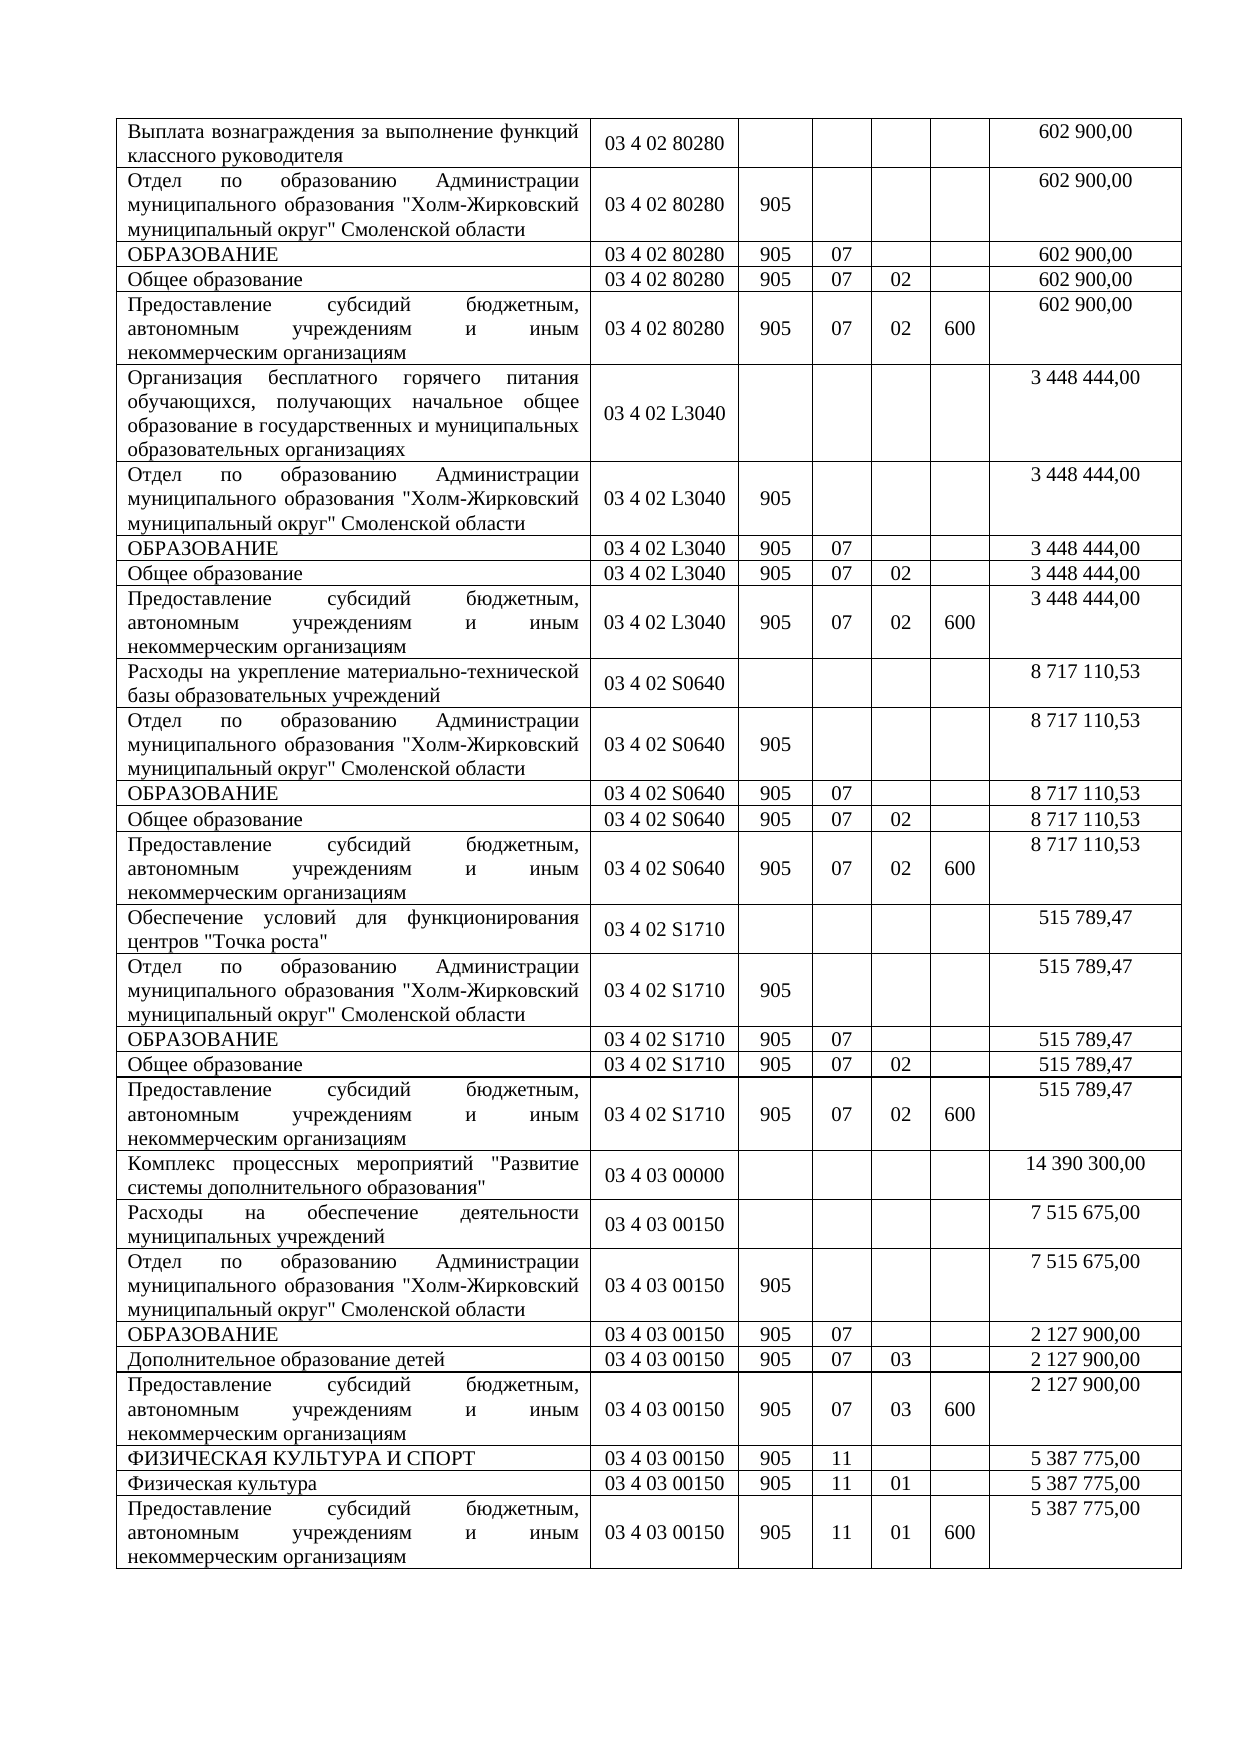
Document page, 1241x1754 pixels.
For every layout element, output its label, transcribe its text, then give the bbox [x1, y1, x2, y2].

table_cell 02 [872, 1078, 930, 1149]
table_cell 07 [813, 1322, 871, 1346]
table_cell 07 [813, 1052, 871, 1076]
table_cell ОБРАЗОВАНИЕ [117, 781, 590, 805]
table_cell 5 387 775,00 [990, 1446, 1181, 1470]
table_cell 03 4 02 L3040 [591, 365, 738, 461]
table_cell 5 387 775,00 [990, 1496, 1181, 1568]
table_cell Предоставление субсидий бюджетным, автономным учреждениям и иным некоммерческим организациям [117, 292, 590, 364]
table_cell 03 4 02 S1710 [591, 1078, 738, 1149]
table_cell 602 900,00 [990, 119, 1181, 167]
table_cell Комплекс процессных мероприятий "Развитие системы дополнительного образования" [117, 1151, 590, 1199]
table_cell 03 4 02 S0640 [591, 806, 738, 831]
table_cell ОБРАЗОВАНИЕ [117, 536, 590, 559]
table_cell 03 4 02 L3040 [591, 586, 738, 658]
table_cell 14 390 300,00 [990, 1151, 1181, 1199]
table_cell 03 4 02 S1710 [591, 905, 738, 953]
table_cell [813, 462, 871, 534]
table_cell 905 [739, 781, 812, 805]
table_cell [931, 1322, 989, 1346]
table_cell [931, 119, 989, 167]
table_cell 515 789,47 [990, 905, 1181, 953]
table_cell [872, 708, 930, 780]
table_cell 07 [813, 781, 871, 805]
table_cell ОБРАЗОВАНИЕ [117, 242, 590, 266]
table_cell Обеспечение условий для функционирования центров "Точка роста" [117, 905, 590, 953]
table_cell Отдел по образованию Администрации муниципального образования "Холм-Жирковский муниципальный округ" Смоленской области [117, 168, 590, 241]
table_cell [813, 954, 871, 1026]
table_cell 905 [739, 168, 812, 241]
table_cell 905 [739, 708, 812, 780]
table_cell Общее образование [117, 267, 590, 291]
table_cell 03 4 02 L3040 [591, 462, 738, 534]
table_cell Предоставление субсидий бюджетным, автономным учреждениям и иным некоммерческим организациям [117, 832, 590, 904]
table_cell 03 4 02 80280 [591, 168, 738, 241]
table_cell [872, 536, 930, 559]
table_cell 3 448 444,00 [990, 536, 1181, 559]
table_cell Отдел по образованию Администрации муниципального образования "Холм-Жирковский муниципальный округ" Смоленской области [117, 708, 590, 780]
table_cell [872, 365, 930, 461]
table_cell 07 [813, 242, 871, 266]
table_cell [931, 1027, 989, 1051]
table_cell [931, 561, 989, 585]
table_cell [739, 365, 812, 461]
table_cell [931, 1200, 989, 1248]
table_cell 515 789,47 [990, 1052, 1181, 1076]
table_cell 03 4 02 S0640 [591, 708, 738, 780]
table_cell 600 [931, 1496, 989, 1568]
table_cell [931, 1446, 989, 1470]
table_cell 07 [813, 267, 871, 291]
table_cell [931, 781, 989, 805]
table_cell 3 448 444,00 [990, 586, 1181, 658]
table_cell Расходы на обеспечение деятельности муниципальных учреждений [117, 1200, 590, 1248]
table_cell 02 [872, 586, 930, 658]
table_cell [813, 168, 871, 241]
table_cell Общее образование [117, 561, 590, 585]
table_cell 3 448 444,00 [990, 561, 1181, 585]
table_cell 07 [813, 1078, 871, 1149]
table_cell [872, 954, 930, 1026]
table_cell 5 387 775,00 [990, 1471, 1181, 1495]
table_cell 02 [872, 806, 930, 831]
table_cell 905 [739, 1052, 812, 1076]
table_cell [931, 806, 989, 831]
table_cell [813, 905, 871, 953]
table_cell 03 4 02 L3040 [591, 536, 738, 559]
table_cell Отдел по образованию Администрации муниципального образования "Холм-Жирковский муниципальный округ" Смоленской области [117, 462, 590, 534]
table_cell 07 [813, 1347, 871, 1371]
table_cell [872, 1027, 930, 1051]
table_cell [931, 954, 989, 1026]
table_cell [931, 659, 989, 707]
table_cell 905 [739, 1347, 812, 1371]
table_cell [931, 168, 989, 241]
table_cell 03 [872, 1373, 930, 1444]
table_cell 03 4 02 S1710 [591, 1027, 738, 1051]
table_cell 03 4 02 80280 [591, 242, 738, 266]
table_cell 905 [739, 1373, 812, 1444]
table_cell 03 4 03 00000 [591, 1151, 738, 1199]
table_cell [872, 1151, 930, 1199]
table_cell [931, 905, 989, 953]
table_cell [931, 267, 989, 291]
table_cell 8 717 110,53 [990, 659, 1181, 707]
table_cell [739, 659, 812, 707]
table_cell 8 717 110,53 [990, 781, 1181, 805]
table_cell [739, 1200, 812, 1248]
table_cell 03 4 02 80280 [591, 292, 738, 364]
table_cell Дополнительное образование детей [117, 1347, 590, 1371]
table_cell 03 4 02 80280 [591, 267, 738, 291]
table_cell 600 [931, 586, 989, 658]
table_cell 03 4 03 00150 [591, 1471, 738, 1495]
table_cell 905 [739, 1322, 812, 1346]
table_cell 02 [872, 292, 930, 364]
table_cell [739, 1151, 812, 1199]
table_cell [931, 1151, 989, 1199]
table_cell [931, 1471, 989, 1495]
table_cell [872, 905, 930, 953]
table_cell 600 [931, 1078, 989, 1149]
table_cell [931, 365, 989, 461]
table_cell 602 900,00 [990, 292, 1181, 364]
table_cell [872, 462, 930, 534]
table_cell Организация бесплатного горячего питания обучающихся, получающих начальное общее образование в государственных и муниципальных образовательных организациях [117, 365, 590, 461]
table_cell 515 789,47 [990, 954, 1181, 1026]
table_cell [813, 708, 871, 780]
table_cell Общее образование [117, 1052, 590, 1076]
table_cell [872, 659, 930, 707]
table_cell ФИЗИЧЕСКАЯ КУЛЬТУРА И СПОРТ [117, 1446, 590, 1470]
table_cell 905 [739, 292, 812, 364]
table_cell 602 900,00 [990, 242, 1181, 266]
table_cell [872, 1322, 930, 1346]
table_cell 07 [813, 1373, 871, 1444]
table_cell 905 [739, 267, 812, 291]
table_cell 515 789,47 [990, 1078, 1181, 1149]
table_cell 07 [813, 561, 871, 585]
table_cell 03 [872, 1347, 930, 1371]
table_cell 7 515 675,00 [990, 1200, 1181, 1248]
table_cell 3 448 444,00 [990, 462, 1181, 534]
table_cell Предоставление субсидий бюджетным, автономным учреждениям и иным некоммерческим организациям [117, 1078, 590, 1149]
table_cell 600 [931, 292, 989, 364]
table_cell 905 [739, 1471, 812, 1495]
table_cell 02 [872, 832, 930, 904]
table_cell Предоставление субсидий бюджетным, автономным учреждениям и иным некоммерческим организациям [117, 586, 590, 658]
table_cell 02 [872, 1052, 930, 1076]
table_cell [813, 119, 871, 167]
table_cell 905 [739, 832, 812, 904]
table_cell 03 4 03 00150 [591, 1446, 738, 1470]
table_cell 07 [813, 806, 871, 831]
table_cell 602 900,00 [990, 168, 1181, 241]
table_cell 905 [739, 1027, 812, 1051]
table_cell ОБРАЗОВАНИЕ [117, 1322, 590, 1346]
table_cell 2 127 900,00 [990, 1373, 1181, 1444]
table_cell 11 [813, 1471, 871, 1495]
table_cell 905 [739, 462, 812, 534]
table_cell 02 [872, 267, 930, 291]
table_cell [872, 119, 930, 167]
table_cell 8 717 110,53 [990, 708, 1181, 780]
table_cell Выплата вознаграждения за выполнение функций классного руководителя [117, 119, 590, 167]
table_cell 03 4 03 00150 [591, 1373, 738, 1444]
table_cell 03 4 03 00150 [591, 1322, 738, 1346]
table_cell 07 [813, 1027, 871, 1051]
table_cell 03 4 03 00150 [591, 1496, 738, 1568]
table_cell 905 [739, 954, 812, 1026]
table_cell 03 4 03 00150 [591, 1200, 738, 1248]
table_cell Предоставление субсидий бюджетным, автономным учреждениям и иным некоммерческим организациям [117, 1496, 590, 1568]
table_cell [931, 708, 989, 780]
table_cell [872, 1200, 930, 1248]
table_cell 07 [813, 292, 871, 364]
table_cell [931, 462, 989, 534]
table_cell 11 [813, 1496, 871, 1568]
table_cell [813, 1200, 871, 1248]
table_cell 905 [739, 1446, 812, 1470]
table_cell 905 [739, 1496, 812, 1568]
table_cell 03 4 02 S1710 [591, 954, 738, 1026]
table_cell [739, 119, 812, 167]
table_cell [931, 1347, 989, 1371]
table_cell Общее образование [117, 806, 590, 831]
table_cell Физическая культура [117, 1471, 590, 1495]
table_cell 07 [813, 832, 871, 904]
table_cell 600 [931, 1373, 989, 1444]
table_cell 905 [739, 536, 812, 559]
table_cell 905 [739, 561, 812, 585]
table_cell [931, 242, 989, 266]
table_cell 8 717 110,53 [990, 832, 1181, 904]
table_cell 2 127 900,00 [990, 1347, 1181, 1371]
table_cell 515 789,47 [990, 1027, 1181, 1051]
table_cell [931, 1249, 989, 1321]
table_cell [872, 1249, 930, 1321]
table_cell 7 515 675,00 [990, 1249, 1181, 1321]
table_cell [872, 781, 930, 805]
table_cell 03 4 02 S0640 [591, 659, 738, 707]
table_cell [739, 905, 812, 953]
table_cell 03 4 02 S1710 [591, 1052, 738, 1076]
table_cell [813, 1249, 871, 1321]
table_cell 905 [739, 1078, 812, 1149]
table_cell 602 900,00 [990, 267, 1181, 291]
table_cell [872, 1446, 930, 1470]
table_cell 3 448 444,00 [990, 365, 1181, 461]
table_cell [931, 1052, 989, 1076]
table_cell [813, 1151, 871, 1199]
table_cell [813, 659, 871, 707]
table_cell 905 [739, 586, 812, 658]
table_cell 01 [872, 1471, 930, 1495]
table_cell Отдел по образованию Администрации муниципального образования "Холм-Жирковский муниципальный округ" Смоленской области [117, 1249, 590, 1321]
table_cell [872, 242, 930, 266]
table_cell 01 [872, 1496, 930, 1568]
table_cell 07 [813, 536, 871, 559]
table_cell 03 4 02 80280 [591, 119, 738, 167]
table_cell 03 4 03 00150 [591, 1249, 738, 1321]
table_cell 11 [813, 1446, 871, 1470]
table_cell 905 [739, 806, 812, 831]
table_cell 03 4 02 S0640 [591, 781, 738, 805]
table_cell Предоставление субсидий бюджетным, автономным учреждениям и иным некоммерческим организациям [117, 1373, 590, 1444]
table_cell 03 4 03 00150 [591, 1347, 738, 1371]
table_cell 2 127 900,00 [990, 1322, 1181, 1346]
table_cell 03 4 02 L3040 [591, 561, 738, 585]
table_cell 03 4 02 S0640 [591, 832, 738, 904]
table_cell 600 [931, 832, 989, 904]
table_cell 07 [813, 586, 871, 658]
table_cell Отдел по образованию Администрации муниципального образования "Холм-Жирковский муниципальный округ" Смоленской области [117, 954, 590, 1026]
table_cell Расходы на укрепление материально-технической базы образовательных учреждений [117, 659, 590, 707]
table_cell 905 [739, 1249, 812, 1321]
table_cell [931, 536, 989, 559]
table_cell 905 [739, 242, 812, 266]
table_cell [813, 365, 871, 461]
table_cell 8 717 110,53 [990, 806, 1181, 831]
table_cell [872, 168, 930, 241]
table_cell 02 [872, 561, 930, 585]
table_cell ОБРАЗОВАНИЕ [117, 1027, 590, 1051]
